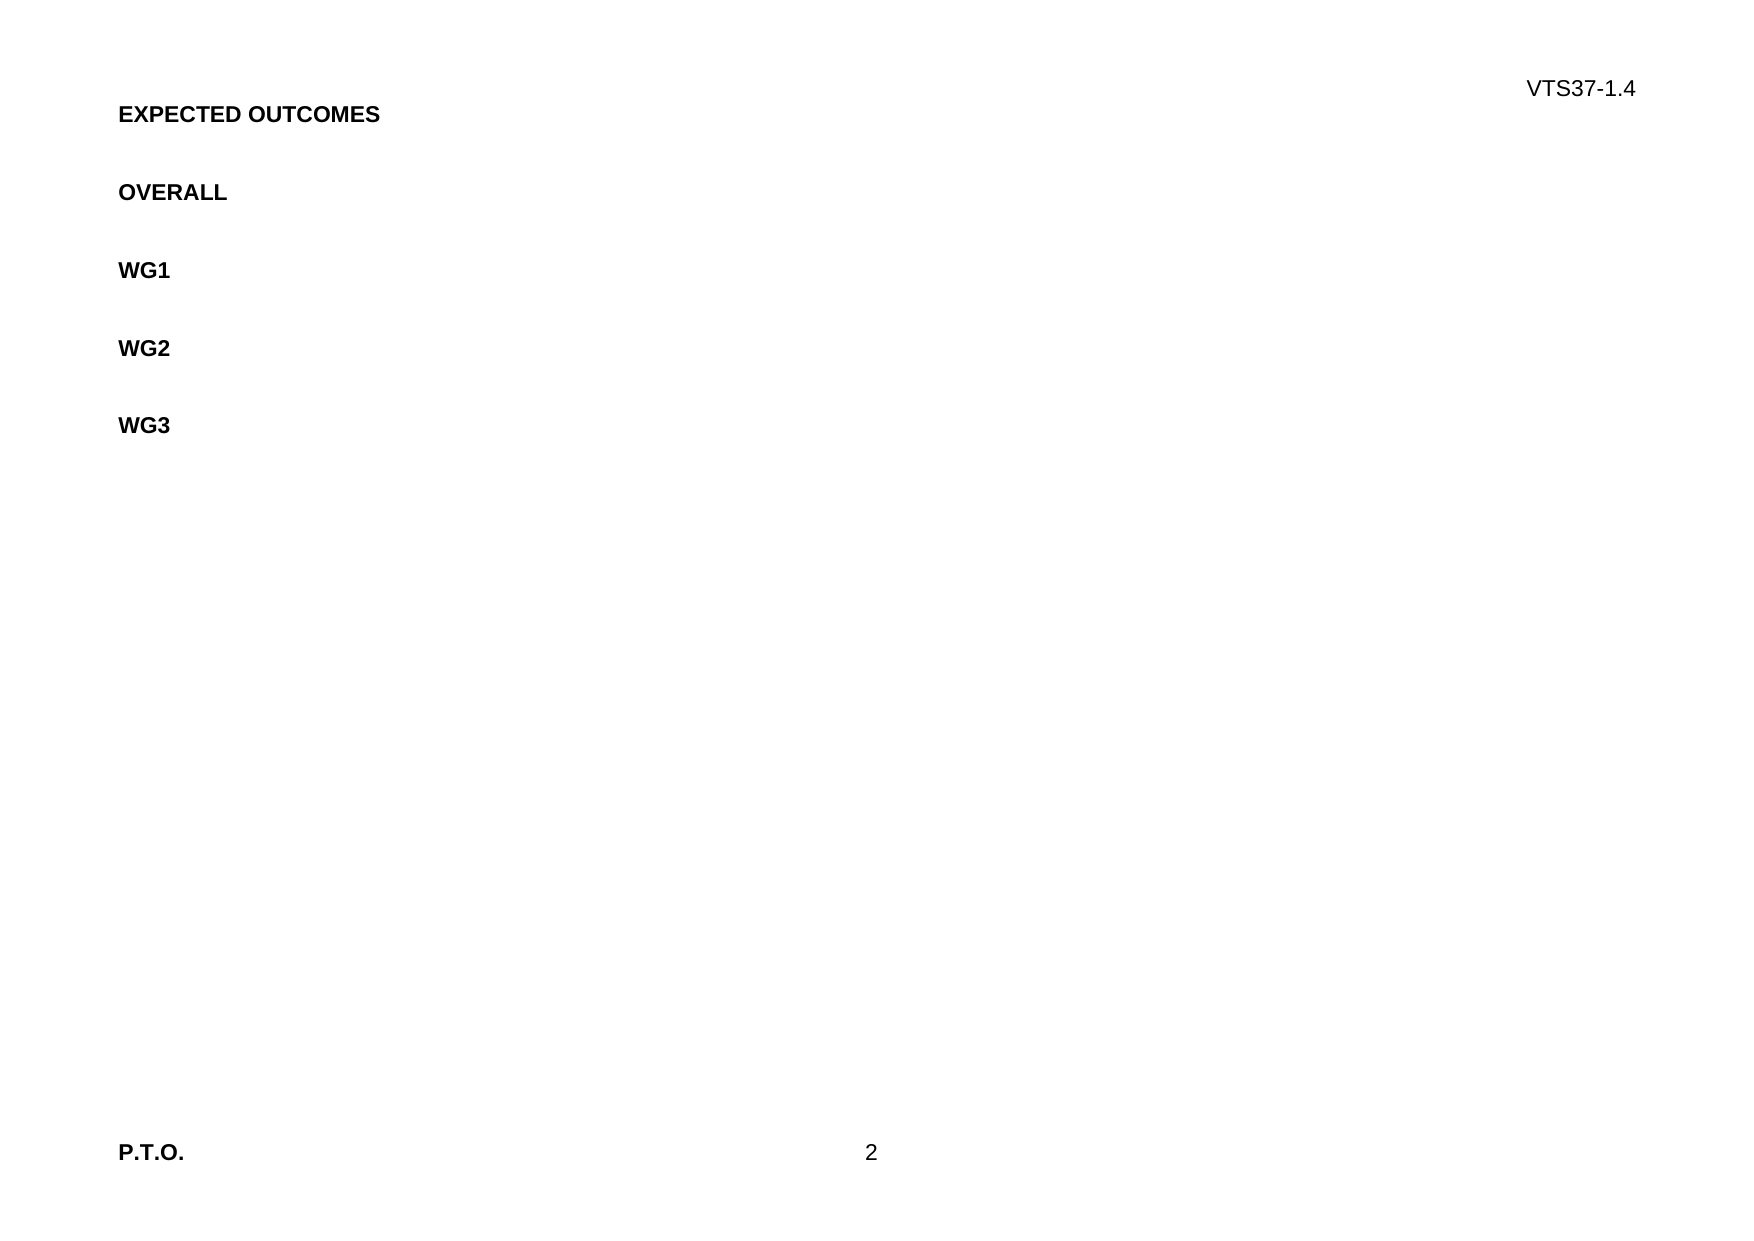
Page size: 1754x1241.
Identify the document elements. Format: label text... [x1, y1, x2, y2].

text WG1 [118, 257, 1636, 283]
text OVERALL [118, 179, 1636, 205]
text WG2 [118, 334, 1636, 361]
text EXPECTED OUTCOMES [118, 101, 1636, 128]
text WG3 [118, 412, 1636, 438]
